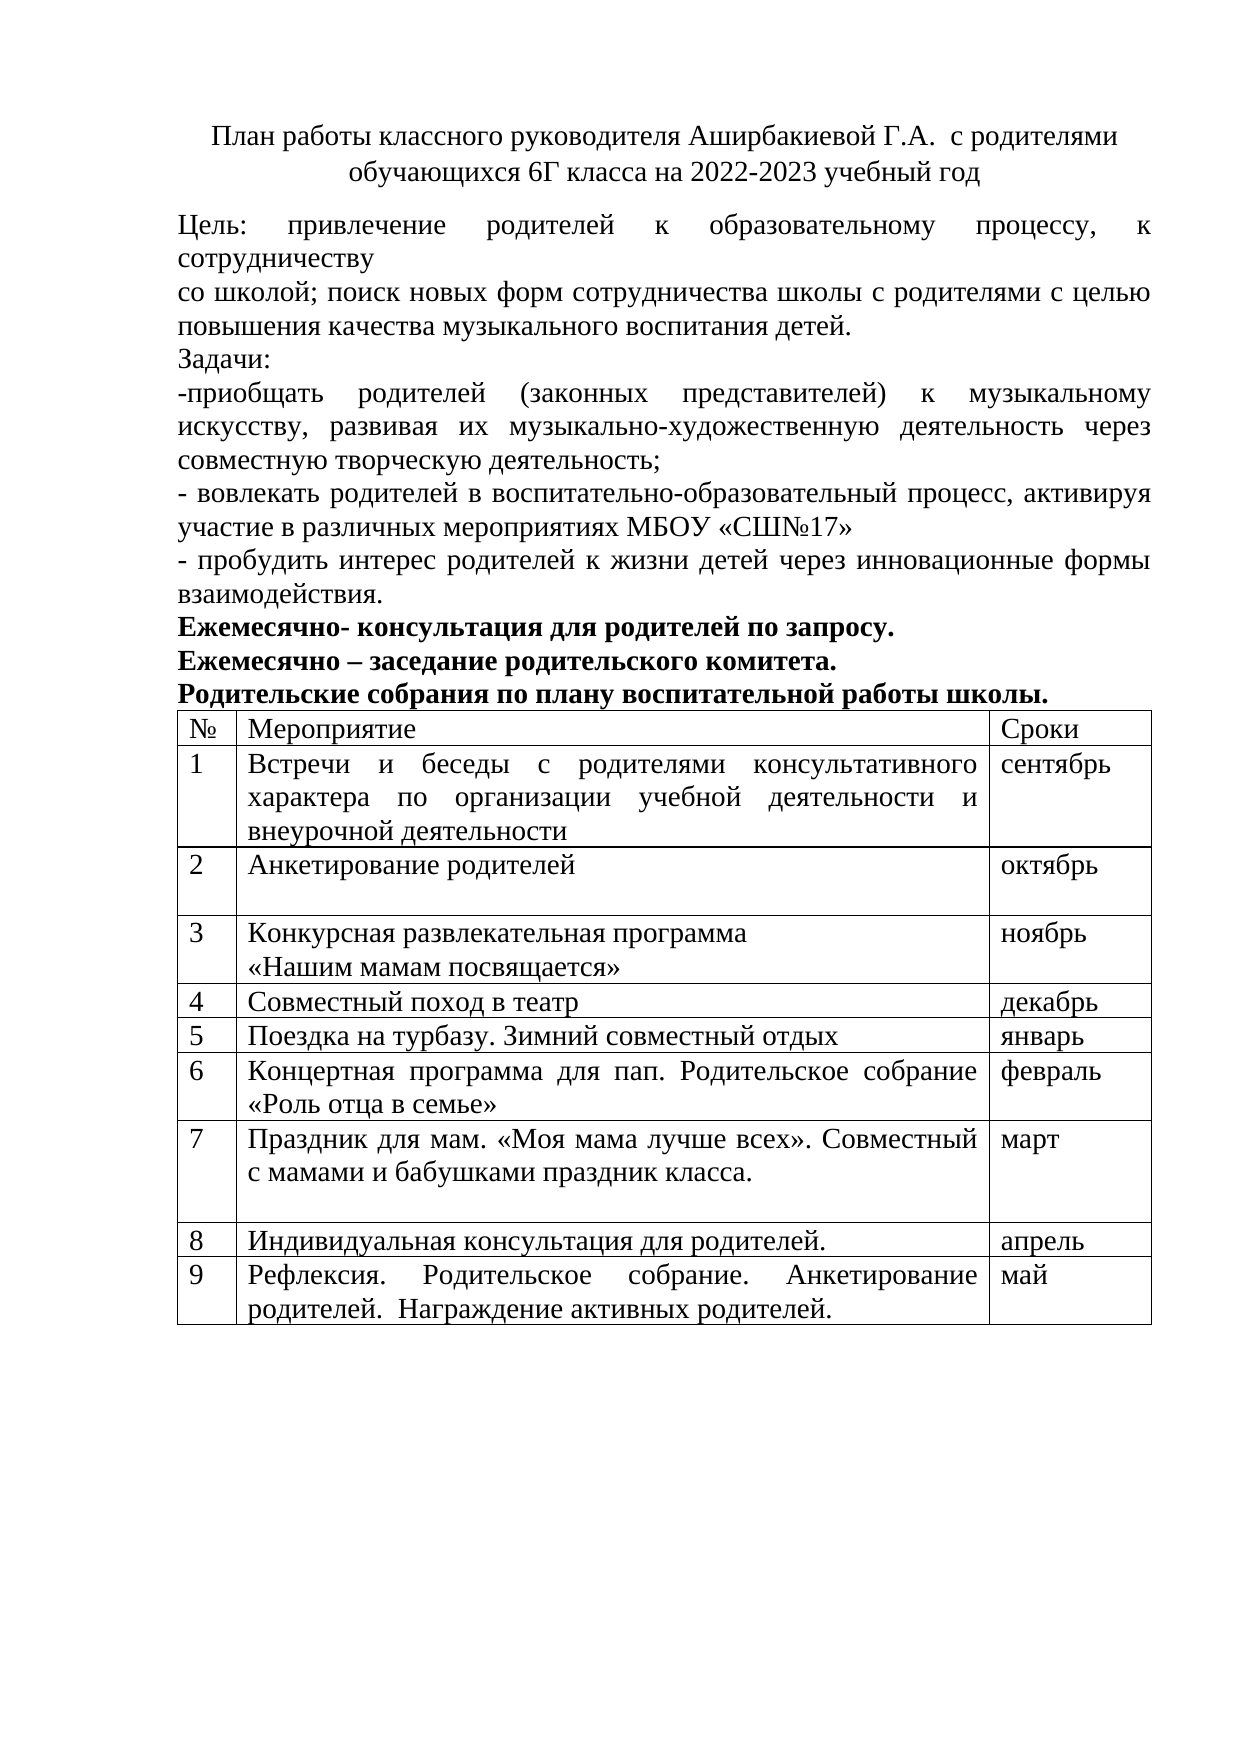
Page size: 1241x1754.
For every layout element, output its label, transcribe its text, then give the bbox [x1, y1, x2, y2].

table_header Сроки [990, 711, 1151, 745]
text Задачи: [177, 341, 1152, 375]
text Цель: привлечение родителей к образовательному процессу, к сотрудничеству [177, 207, 1152, 274]
table_cell январь [990, 1018, 1151, 1052]
text со школой; поиск новых форм сотрудничества школы с родителями с целью повышения качества музыкального воспитания детей. [177, 274, 1152, 341]
table_cell 9 [178, 1257, 236, 1324]
table_cell Рефлексия. Родительское собрание. Анкетирование родителей. Награждение активных родителей. [237, 1257, 989, 1324]
table_cell Праздник для мам. «Моя мама лучше всех». Совместный с мамами и бабушками праздник класса. [237, 1121, 989, 1222]
table_cell декабрь [990, 984, 1151, 1017]
table_cell 5 [178, 1018, 236, 1052]
table_cell Совместный поход в театр [237, 984, 989, 1017]
table_cell 6 [178, 1053, 236, 1120]
text - вовлекать родителей в воспитательно-образовательный процесс, активируя участие в различных мероприятиях МБОУ «СШ№17» [177, 475, 1152, 542]
table_cell Индивидуальная консультация для родителей. [237, 1223, 989, 1256]
table_cell 2 [178, 848, 236, 914]
text План работы классного руководителя Аширбакиевой Г.А. с родителями обучающихся 6Г класса на 2022-2023 учебный год [177, 118, 1152, 188]
table_cell 3 [178, 916, 236, 983]
table_cell март [990, 1121, 1151, 1222]
table_cell 7 [178, 1121, 236, 1222]
table_cell Анкетирование родителей [237, 848, 989, 914]
table_cell 1 [178, 746, 236, 846]
text - пробудить интерес родителей к жизни детей через инновационные формы взаимодействия. [177, 542, 1152, 609]
table_cell Конкурсная развлекательная программа «Нашим мамам посвящается» [237, 916, 989, 983]
table_cell октябрь [990, 848, 1151, 914]
table_header № [178, 711, 236, 745]
table_cell апрель [990, 1223, 1151, 1256]
table_cell ноябрь [990, 916, 1151, 983]
table_cell Концертная программа для пап. Родительское собрание «Роль отца в семье» [237, 1053, 989, 1120]
table_header Мероприятие [237, 711, 989, 745]
table_cell февраль [990, 1053, 1151, 1120]
table_cell 8 [178, 1223, 236, 1256]
text -приобщать родителей (законных представителей) к музыкальному искусству, развивая их музыкально-художественную деятельность через совместную творческую деятельность; [177, 375, 1152, 475]
table_cell май [990, 1257, 1151, 1324]
table_cell сентябрь [990, 746, 1151, 846]
text Родительские собрания по плану воспитательной работы школы. [177, 677, 1152, 710]
table_cell 4 [178, 984, 236, 1017]
text Ежемесячно- консультация для родителей по запросу. [177, 609, 1152, 643]
table_cell Поездка на турбазу. Зимний совместный отдых [237, 1018, 989, 1052]
text Ежемесячно – заседание родительского комитета. [177, 643, 1152, 677]
table_cell Встречи и беседы с родителями консультативного характера по организации учебной деятельности и внеурочной деятельности [237, 746, 989, 846]
